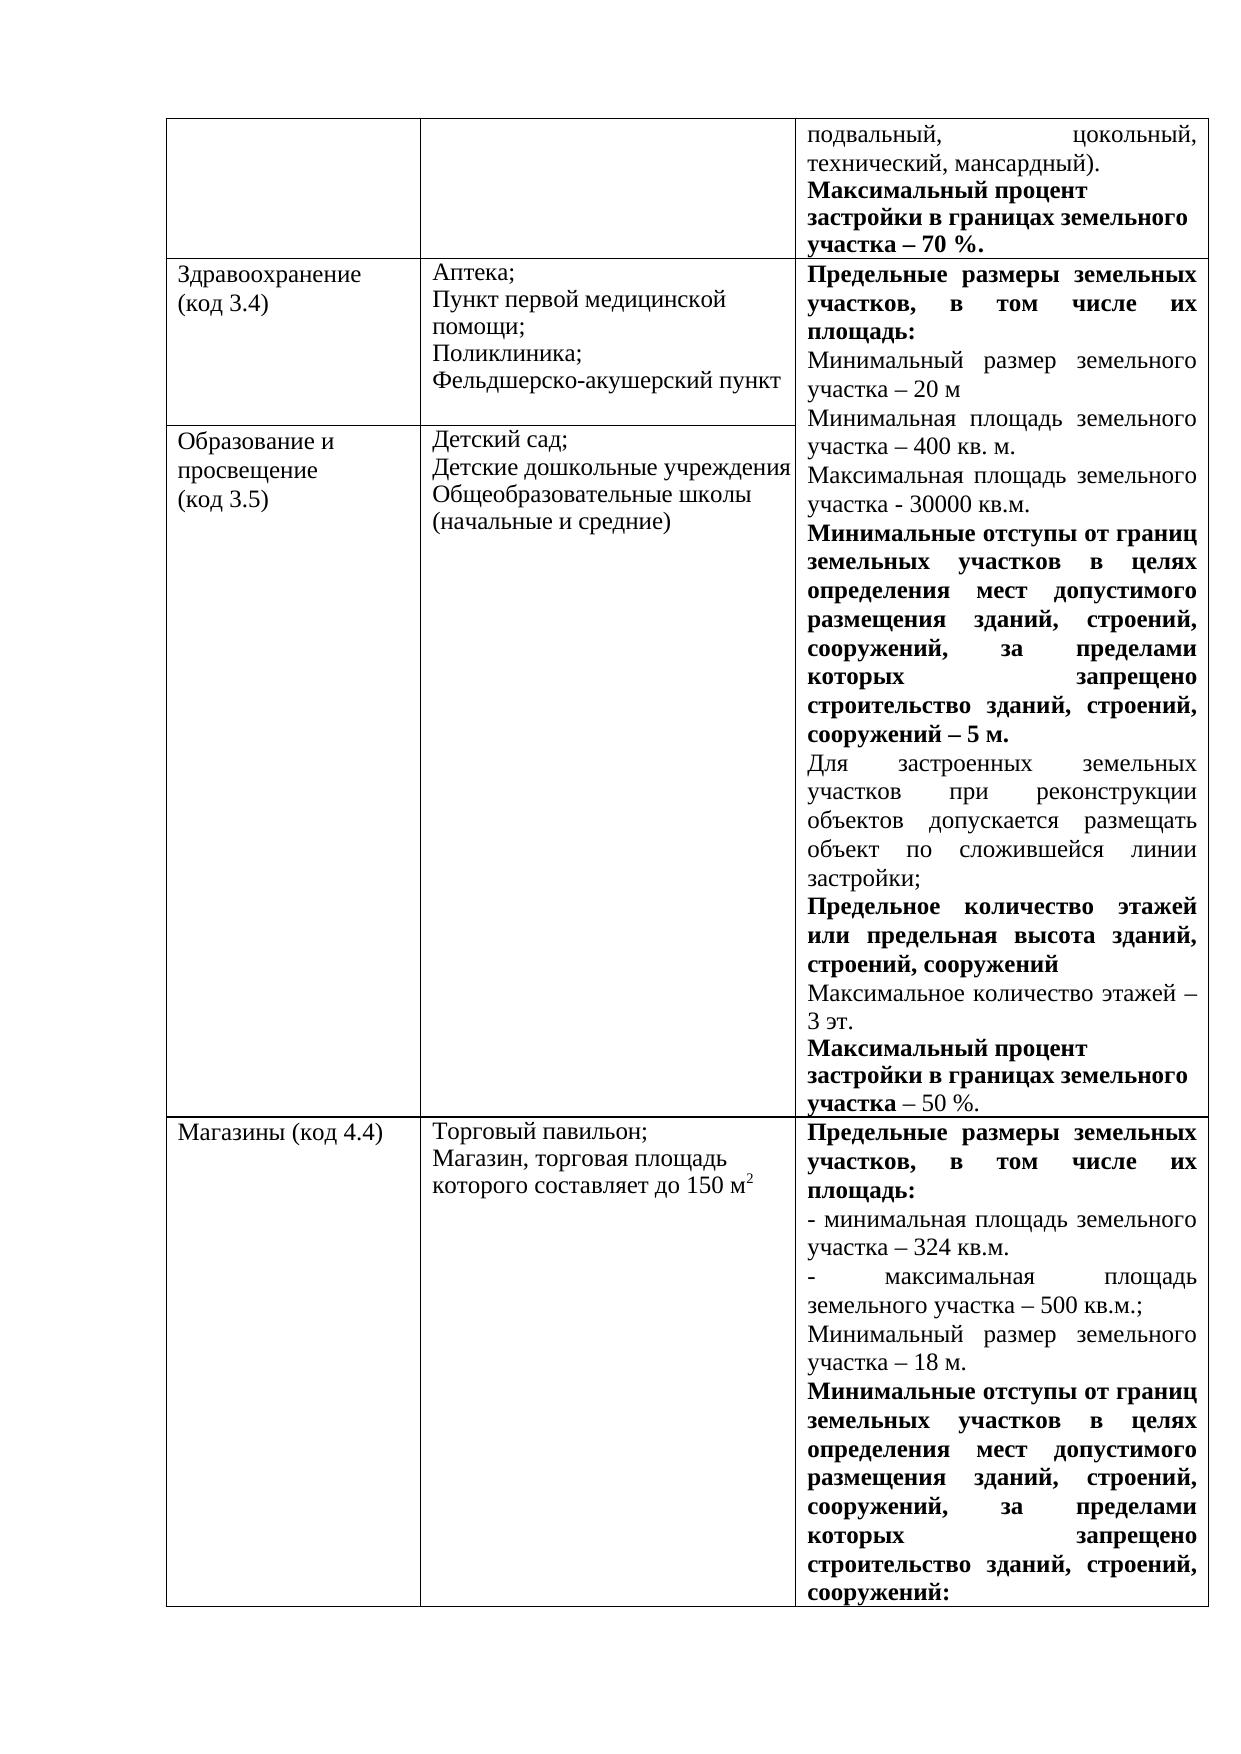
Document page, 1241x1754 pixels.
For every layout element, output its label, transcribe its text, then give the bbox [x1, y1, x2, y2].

table_cell Образование и просвещение (код 3.5) [167, 426, 420, 1116]
table_cell Аптека; Пункт первой медицинской помощи; Поликлиника; Фельдшерско-акушерский пункт [421, 259, 795, 425]
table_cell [167, 119, 420, 258]
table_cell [796, 119, 1208, 258]
table_cell Здравоохранение (код 3.4) [167, 259, 420, 425]
table_cell Предельные размеры земельных участков, в том числе их площадь: Минимальный размер земельного участка – 20 м Минимальная площадь земельного участка – 400 кв. м. Максимальная площадь земельного участка - 30000 кв.м. Минимальные отступы от границ земельных участков в целях определения мест допустимого размещения зданий, строений, сооружений, за пределами которых запрещено строительство зданий, строений, сооружений – . Для застроенных земельных участков при реконструкции объектов допускается размещать объект по сложившейся линии застройки; Предельное количество этажей или предельная высота зданий, строений, сооружений Максимальное количество этажей – 3 эт. Максимальный процент застройки в границах земельного участка – 50 %. [796, 259, 1208, 1116]
table_cell Магазины (код 4.4) [167, 1118, 420, 1606]
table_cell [421, 119, 795, 258]
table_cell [421, 1118, 795, 1606]
table_cell Детский сад; Детские дошкольные учреждения Общеобразовательные школы (начальные и средние) [421, 426, 795, 1116]
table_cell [796, 1118, 1208, 1606]
